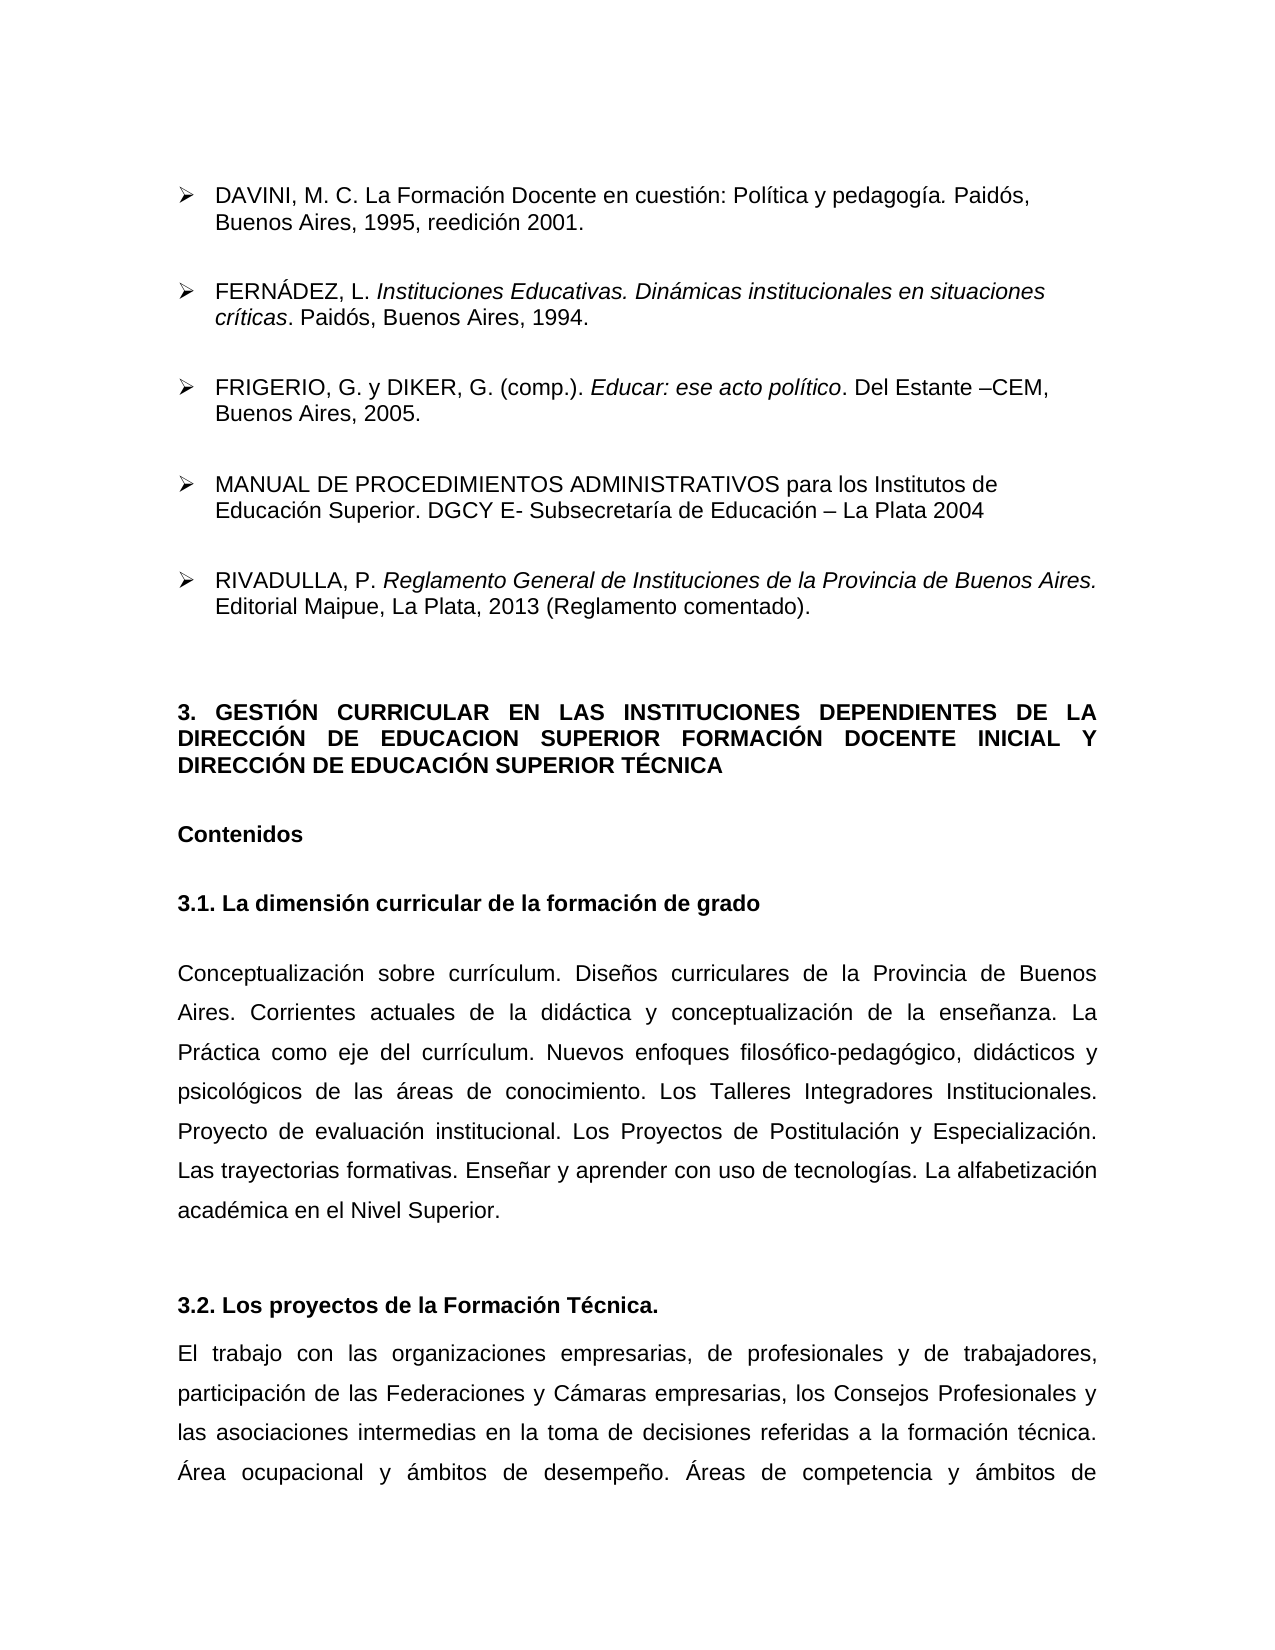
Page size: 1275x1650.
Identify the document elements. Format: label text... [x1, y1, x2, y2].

list FRIGERIO, G. y DIKER, G. (comp.). Educar: ese acto político. Del Estante –CEM, Buenos Aires, 2005. [177, 374, 1098, 426]
text Conceptualización sobre currículum. Diseños curriculares de la Provincia de Buenos Aires. Corrientes actuales de la didáctica y conceptualización de la enseñanza. La Práctica como eje del currículum. Nuevos enfoques filosófico-pedagógico, didácticos y psicológicos de las áreas de conocimiento. Los Talleres Integradores Institucionales. Proyecto de evaluación institucional. Los Proyectos de Postitulación y Especialización. Las trayectorias formativas. Enseñar y aprender con uso de tecnologías. La alfabetización académica en el Nivel Superior. [177, 960, 1098, 1223]
list RIVADULLA, P. Reglamento General de Instituciones de la Provincia de Buenos Aires. Editorial Maipue, La Plata, 2013 (Reglamento comentado). [177, 567, 1098, 619]
list MANUAL DE PROCEDIMIENTOS ADMINISTRATIVOS para los Institutos de Educación Superior. DGCY E- Subsecretaría de Educación – La Plata 2004 [177, 471, 1098, 524]
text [177, 1340, 1098, 1485]
list FERNÁDEZ, L. Instituciones Educativas. Dinámicas institucionales en situaciones críticas. Paidós, Buenos Aires, 1994. [177, 278, 1098, 331]
text 3.1. La dimensión curricular de la formación de grado [177, 890, 1098, 917]
text Contenidos [177, 821, 1098, 847]
list DAVINI, M. C. La Formación Docente en cuestión: Política y pedagogía. Paidós, Buenos Aires, 1995, reedición 2001. [177, 182, 1098, 235]
text 3.2. Los proyectos de la Formación Técnica. [177, 1292, 1098, 1319]
text 3. GESTIÓN CURRICULAR EN LAS INSTITUCIONES DEPENDIENTES DE LA DIRECCIÓN DE EDUCACION SUPERIOR FORMACIÓN DOCENTE INICIAL Y DIRECCIÓN DE EDUCACIÓN SUPERIOR TÉCNICA [177, 699, 1098, 778]
